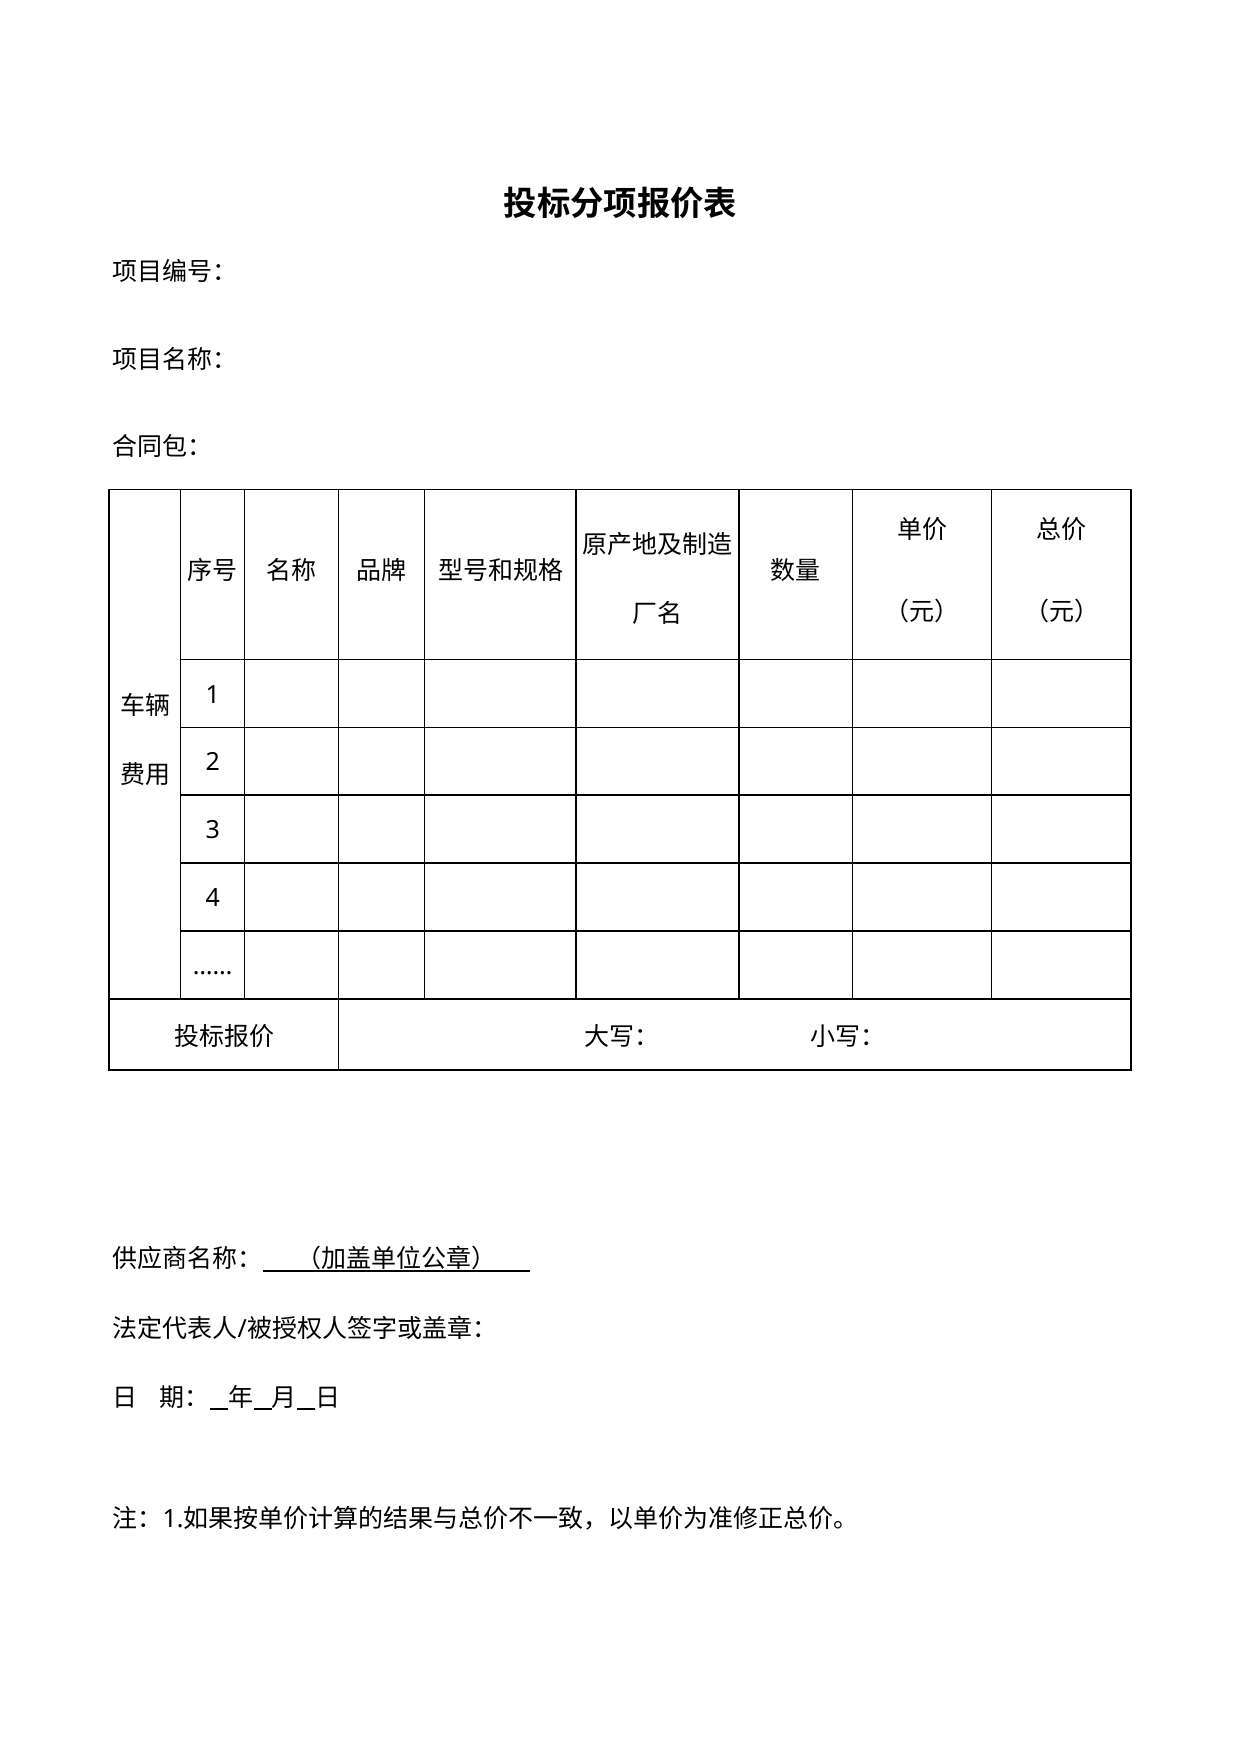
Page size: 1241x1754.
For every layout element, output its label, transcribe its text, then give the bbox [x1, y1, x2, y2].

table_cell [853, 864, 991, 930]
table_cell [992, 660, 1130, 727]
table_cell [992, 864, 1130, 930]
table_cell [339, 796, 424, 862]
table_header 单价 （元） [853, 490, 991, 659]
table_header 序号 [181, 490, 244, 659]
table_header 车辆费用 [110, 490, 180, 998]
table_header 型号和规格 [425, 490, 575, 659]
table_header 总价 （元） [992, 490, 1130, 659]
table_header 品牌 [339, 490, 424, 659]
table_header 数量 [740, 490, 852, 659]
table_cell [992, 728, 1130, 794]
table_cell [425, 660, 575, 727]
table_cell [339, 864, 424, 930]
table_cell [577, 796, 738, 862]
table_cell [245, 728, 338, 794]
table_cell [853, 796, 991, 862]
text 投标分项报价表 [112, 166, 1128, 235]
table_cell [853, 728, 991, 794]
table_cell [853, 660, 991, 727]
table_cell [740, 660, 852, 727]
table_cell 大写： 小写： [339, 1000, 1130, 1069]
text 供应商名称： （加盖单位公章） [112, 1222, 1063, 1291]
table_cell [577, 660, 738, 727]
table_cell 投标报价 [110, 1000, 338, 1069]
table_cell [577, 864, 738, 930]
table_cell [992, 932, 1130, 998]
table_cell [425, 796, 575, 862]
table_header 名称 [245, 490, 338, 659]
table_cell [740, 864, 852, 930]
table_cell [740, 728, 852, 794]
table_cell [740, 932, 852, 998]
table_cell [339, 932, 424, 998]
table_cell [577, 932, 738, 998]
text 合同包： [112, 410, 1128, 479]
table_cell [245, 660, 338, 727]
table_cell [245, 932, 338, 998]
table_cell 2 [181, 728, 244, 794]
text 项目名称： [112, 323, 1128, 392]
table_cell [339, 728, 424, 794]
text 注：1.如果按单价计算的结果与总价不一致，以单价为准修正总价。 [112, 1482, 1128, 1551]
table_cell [425, 728, 575, 794]
table_cell 4 [181, 864, 244, 930]
table_cell [425, 932, 575, 998]
table_cell [425, 864, 575, 930]
table_cell 3 [181, 796, 244, 862]
text 日 期： 年 月 日 [112, 1361, 1063, 1430]
table_cell [245, 796, 338, 862]
text 法定代表人/被授权人签字或盖章： [112, 1291, 1063, 1361]
table_cell 1 [181, 660, 244, 727]
table_header 原产地及制造厂名 [577, 490, 738, 659]
table_cell …… [181, 932, 244, 998]
table_cell [245, 864, 338, 930]
table_cell [992, 796, 1130, 862]
table_cell [577, 728, 738, 794]
table_cell [740, 796, 852, 862]
table_cell [339, 660, 424, 727]
table_cell [853, 932, 991, 998]
text 项目编号： [112, 235, 1128, 304]
